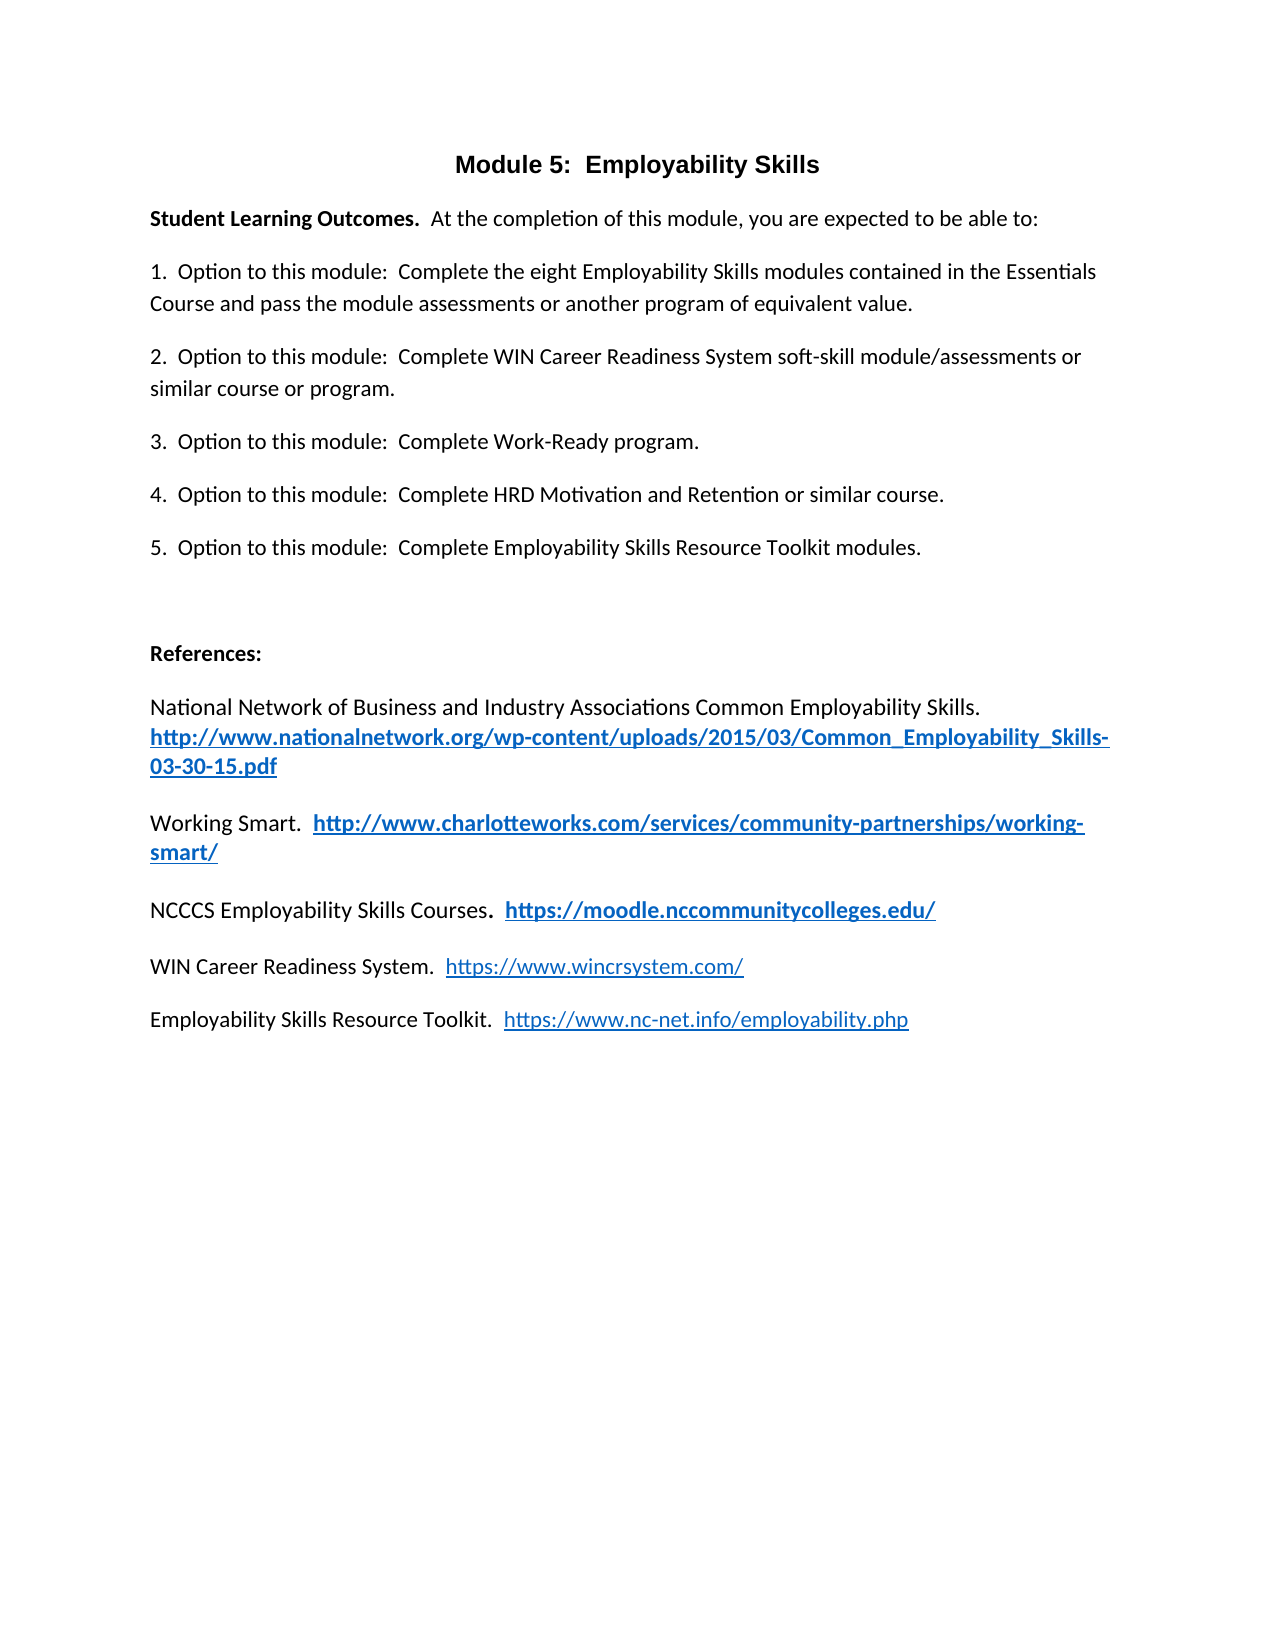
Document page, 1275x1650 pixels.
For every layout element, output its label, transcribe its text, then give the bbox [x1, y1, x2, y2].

text WIN Career Readiness System. https://www.wincrsystem.com/ [150, 952, 1125, 980]
text 4. Option to this module: Complete HRD Motivation and Retention or similar course. [150, 480, 1125, 508]
text National Network of Business and Industry Associations Common Employability Skills. http://www.nationalnetwork.org/wp-content/uploads/2015/03/Common_Employability_Skills-03-30-15.pdf [150, 692, 1125, 780]
text References: [150, 639, 1125, 667]
text 2. Option to this module: Complete WIN Career Readiness System soft-skill module/assessments or similar course or program. [150, 342, 1125, 402]
text 3. Option to this module: Complete Work-Ready program. [150, 427, 1125, 455]
text NCCCS Employability Skills Courses. https://moodle.nccommunitycolleges.edu/ [150, 895, 1125, 924]
text Working Smart. http://www.charlotteworks.com/services/community-partnerships/working-smart/ [150, 808, 1125, 867]
text Employability Skills Resource Toolkit. https://www.nc-net.info/employability.php [150, 1005, 1125, 1033]
text Module 5: Employability Skills [150, 150, 1125, 179]
text Student Learning Outcomes. At the completion of this module, you are expected to be able to: [150, 204, 1125, 232]
text 5. Option to this module: Complete Employability Skills Resource Toolkit modules. [150, 533, 1125, 561]
text 1. Option to this module: Complete the eight Employability Skills modules contained in the Essentials Course and pass the module assessments or another program of equivalent value. [150, 257, 1125, 317]
